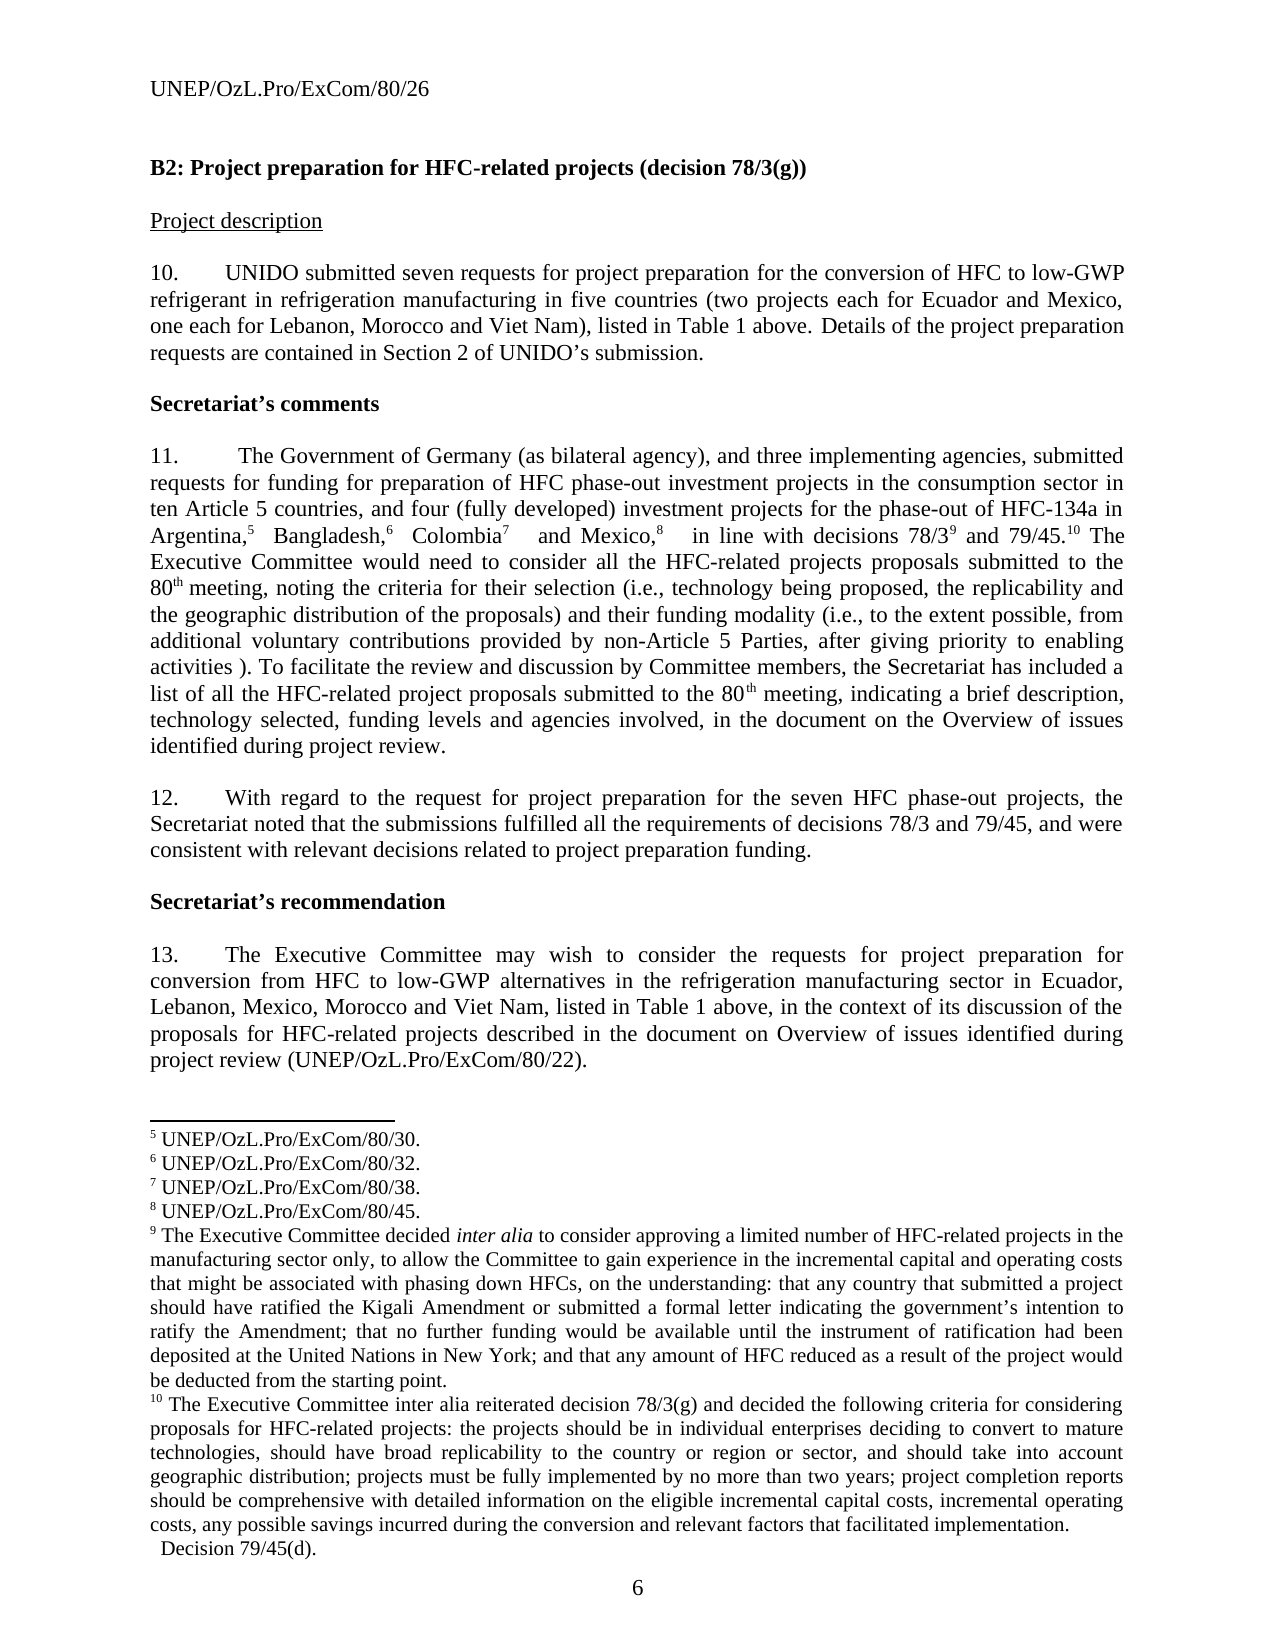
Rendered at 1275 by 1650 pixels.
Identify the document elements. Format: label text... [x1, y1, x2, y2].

text Project description [150, 207, 1125, 233]
list UNIDO submitted seven requests for project preparation for the conversion of HFC to low-GWP refrigerant in refrigeration manufacturing in five countries (two projects each for Ecuador and Mexico, one each for Lebanon, Morocco and Viet Nam), listed in Table 1 above. Details of the project preparation requests are contained in Section 2 of UNIDO’s submission. [150, 259, 1125, 365]
subtitle The Executive Committee may wish to consider the requests for project preparation for conversion from HFC to low-GWP alternatives in the refrigeration manufacturing sector in Ecuador, Lebanon, Mexico, Morocco and Viet Nam, listed in Table 1 above, in the context of its discussion of the proposals for HFC-related projects described in the document on Overview of issues identified during project review (UNEP/OzL.Pro/ExCom/80/22). [150, 941, 1125, 1072]
text Secretariat’s recommendation [150, 888, 1125, 914]
subtitle With regard to the request for project preparation for the seven HFC phase-out projects, the Secretariat noted that the submissions fulfilled all the requirements of decisions 78/3 and 79/45, and were consistent with relevant decisions related to project preparation funding. [150, 784, 1125, 863]
subtitle The Government of Germany (as bilateral agency), and three implementing agencies, submitted requests for funding for preparation of HFC phase-out investment projects in the consumption sector in ten Article 5 countries, and four (fully developed) investment projects for the phase-out of HFC-134a in Argentina, Bangladesh, Colombia and Mexico, in line with decisions 78/3 and 79/45. The Executive Committee would need to consider all the HFC-related projects proposals submitted to the 80th meeting, noting the criteria for their selection (i.e., technology being proposed, the replicability and the geographic distribution of the proposals) and their funding modality (i.e., to the extent possible, from additional voluntary contributions provided by non-Article 5 Parties, after giving priority to enabling activities ). To facilitate the review and discussion by Committee members, the Secretariat has included a list of all the HFC-related project proposals submitted to the 80th meeting, indicating a brief description, technology selected, funding levels and agencies involved, in the document on the Overview of issues identified during project review. [150, 443, 1125, 759]
text B2: Project preparation for HFC-related projects (decision 78/3(g)) [150, 154, 1125, 180]
text Secretariat’s comments [150, 390, 1125, 416]
